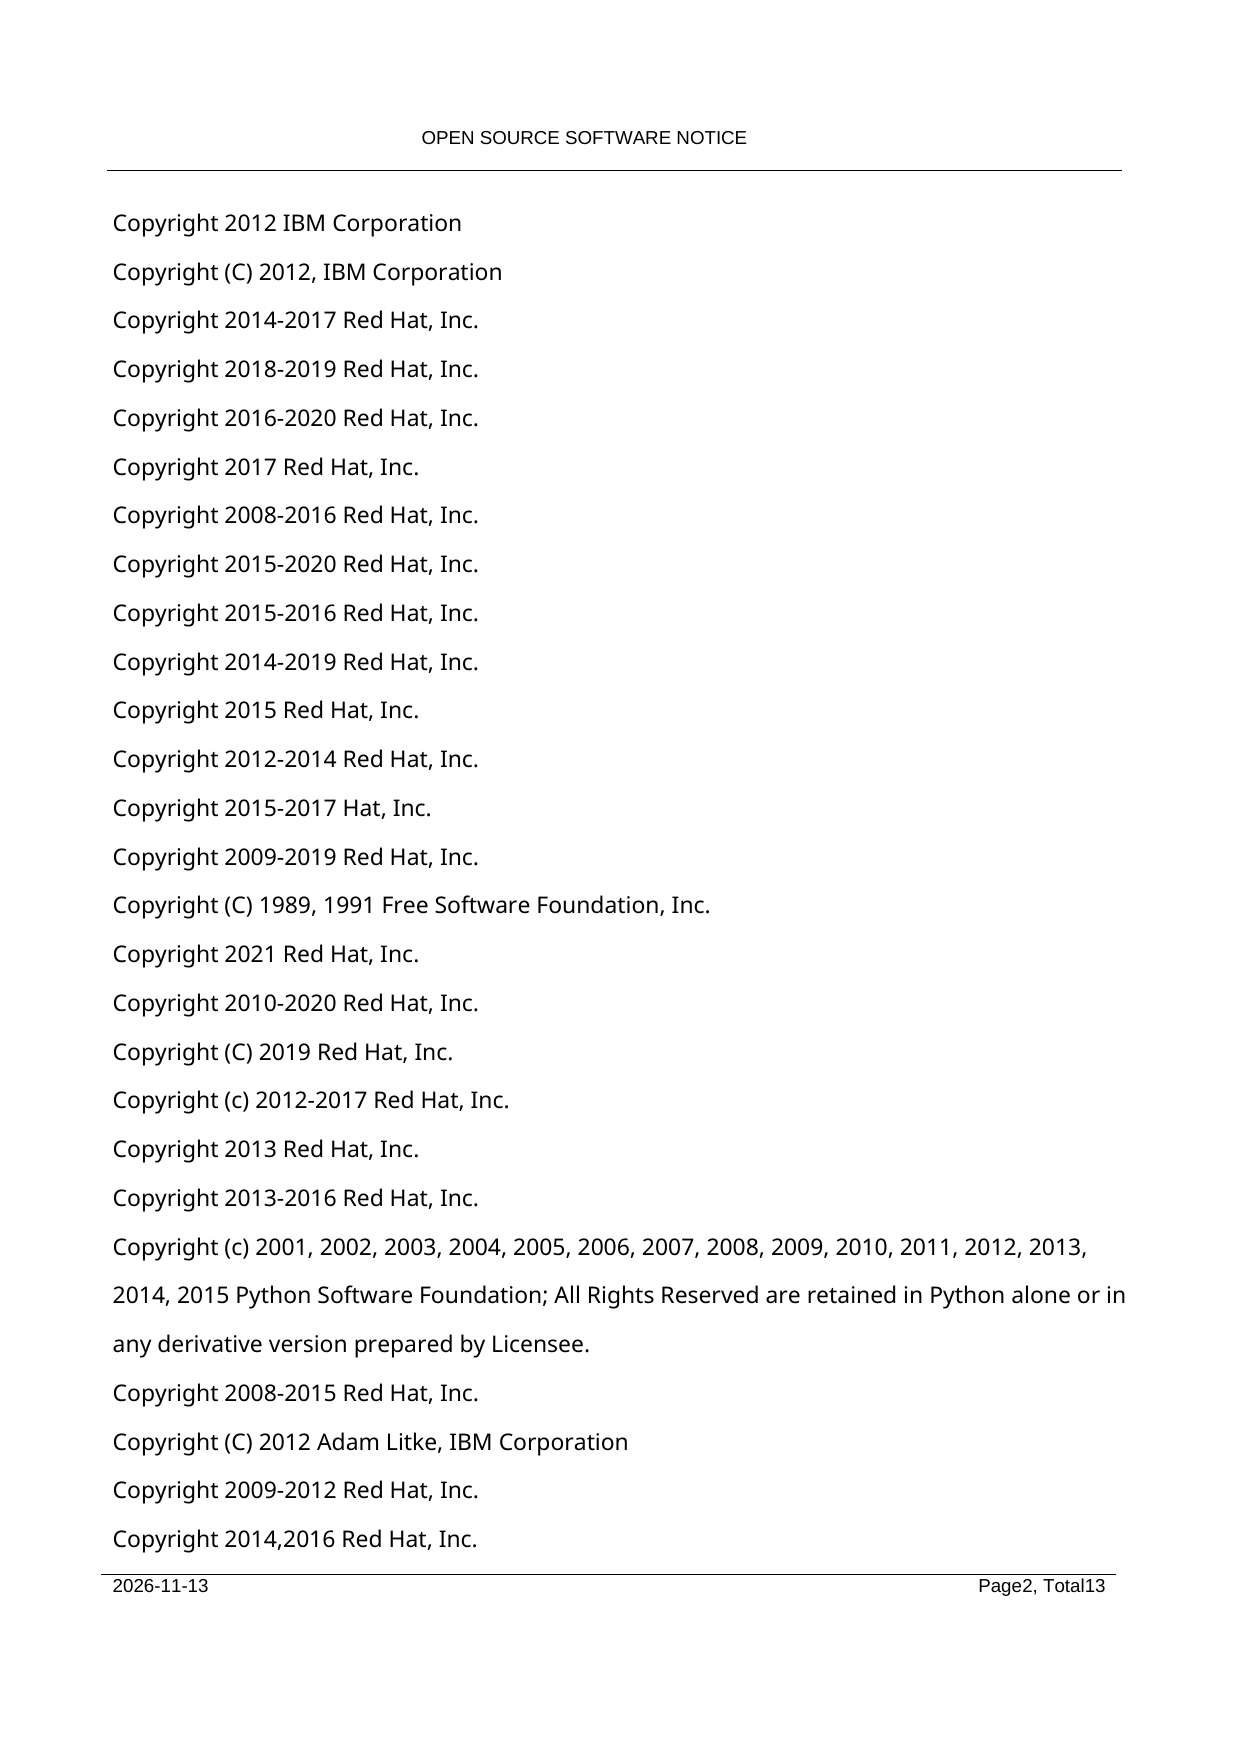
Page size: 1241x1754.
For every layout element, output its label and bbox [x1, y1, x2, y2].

text [112, 206, 1128, 1555]
